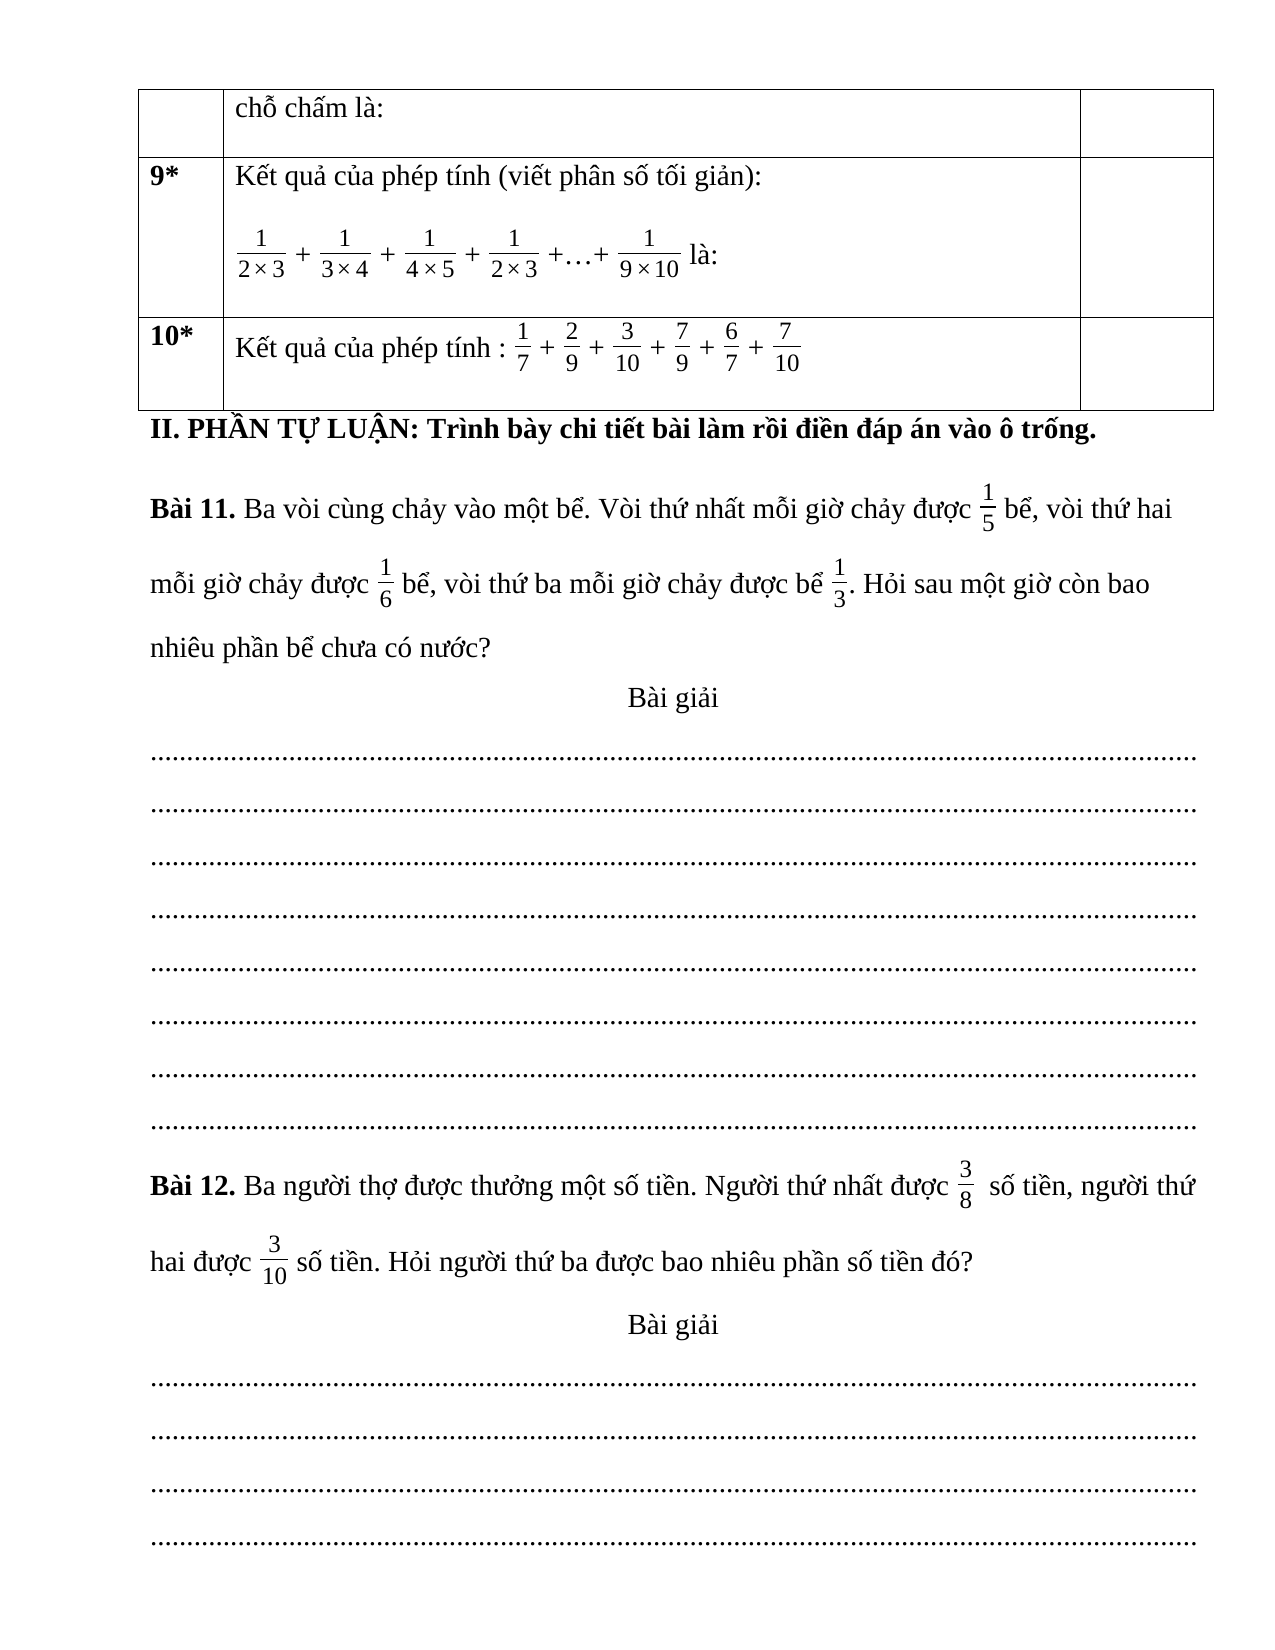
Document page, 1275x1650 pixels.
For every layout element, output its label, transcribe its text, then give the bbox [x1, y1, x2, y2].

text Bài 11. Ba vòi cùng chảy vào một bể. Vòi thứ nhất mỗi giờ chảy được bể, vòi thứ hai mỗi giờ chảy được bể, vòi thứ ba mỗi giờ chảy được bể . Hỏi sau một giờ còn bao nhiêu phần bể chưa có nước? [150, 478, 1196, 663]
text Bài 12. Ba người thợ được thưởng một số tiền. Người thứ nhất được số tiền, người thứ hai được số tiền. Hỏi người thứ ba được bao nhiêu phần số tiền đó? [150, 1155, 1196, 1290]
table_cell [1081, 158, 1213, 317]
table_cell [1081, 90, 1213, 157]
table_cell Kết quả của phép tính (viết phân số tối giản): + + + +…+ là: [224, 158, 1080, 317]
text Bài giải [150, 680, 1196, 713]
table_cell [224, 90, 1080, 157]
table_cell 10* [139, 318, 223, 410]
table_cell [1081, 318, 1213, 410]
table_cell 8 [139, 90, 223, 157]
text Bài giải [150, 1307, 1196, 1340]
text II. PHẦN TỰ LUẬN: Trình bày chi tiết bài làm rồi điền đáp án vào ô trống. [150, 411, 1196, 445]
table_cell 9* [139, 158, 223, 317]
table_cell Kết quả của phép tính : + + + + + [224, 318, 1080, 410]
